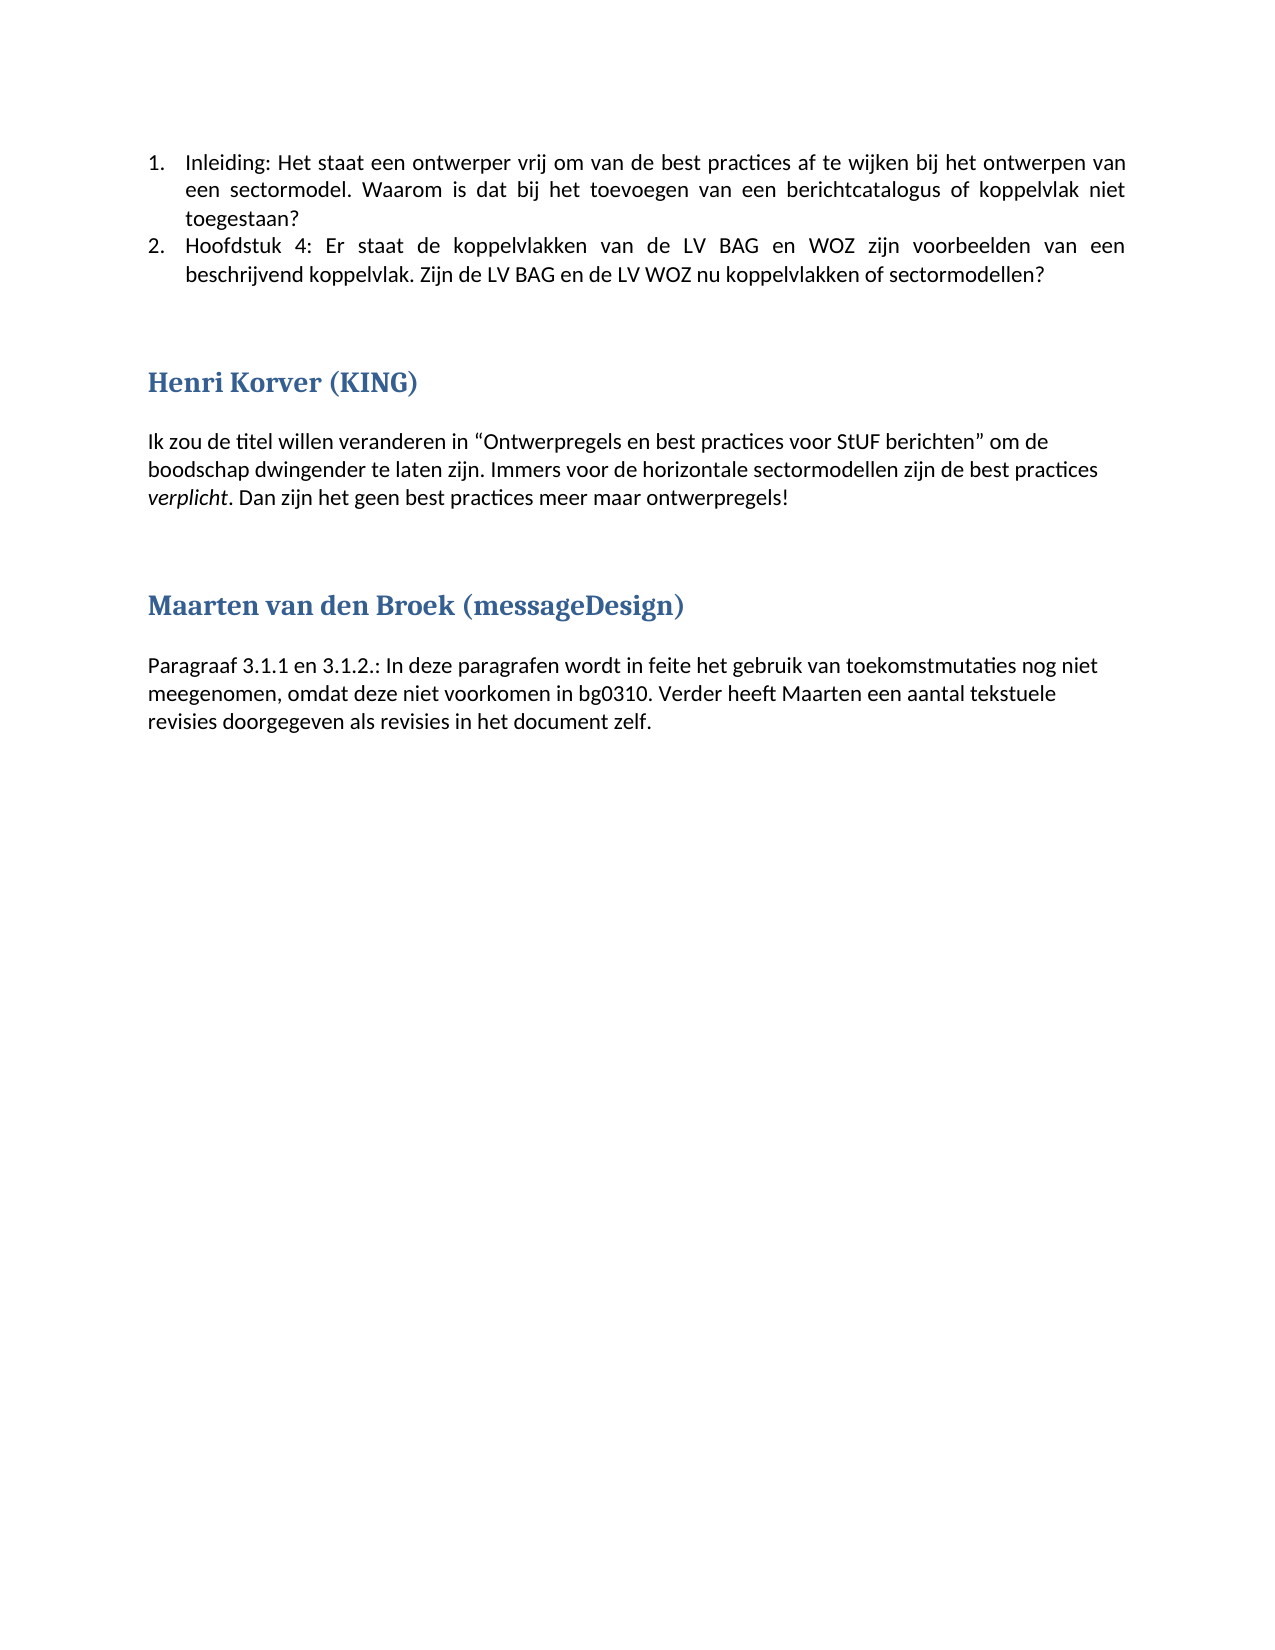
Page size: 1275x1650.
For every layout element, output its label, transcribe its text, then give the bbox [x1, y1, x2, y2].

list Inleiding: Het staat een ontwerper vrij om van de best practices af te wijken bij het ontwerpen van een sectormodel. Waarom is dat bij het toevoegen van een berichtcatalogus of koppelvlak niet toegestaan? [148, 148, 1127, 232]
text Paragraaf 3.1.1 en 3.1.2.: In deze paragrafen wordt in feite het gebruik van toekomstmutaties nog niet meegenomen, omdat deze niet voorkomen in bg0310. Verder heeft Maarten een aantal tekstuele revisies doorgegeven als revisies in het document zelf. [148, 651, 1127, 735]
subtitle Maarten van den Broek (messageDesign) [148, 589, 1127, 623]
subtitle Henri Korver (KING) [148, 366, 1127, 399]
text Ik zou de titel willen veranderen in “Ontwerpregels en best practices voor StUF berichten” om de boodschap dwingender te laten zijn. Immers voor de horizontale sectormodellen zijn de best practices verplicht. Dan zijn het geen best practices meer maar ontwerpregels! [148, 427, 1127, 511]
list Hoofdstuk 4: Er staat de koppelvlakken van de LV BAG en WOZ zijn voorbeelden van een beschrijvend koppelvlak. Zijn de LV BAG en de LV WOZ nu koppelvlakken of sectormodellen? [148, 232, 1127, 288]
